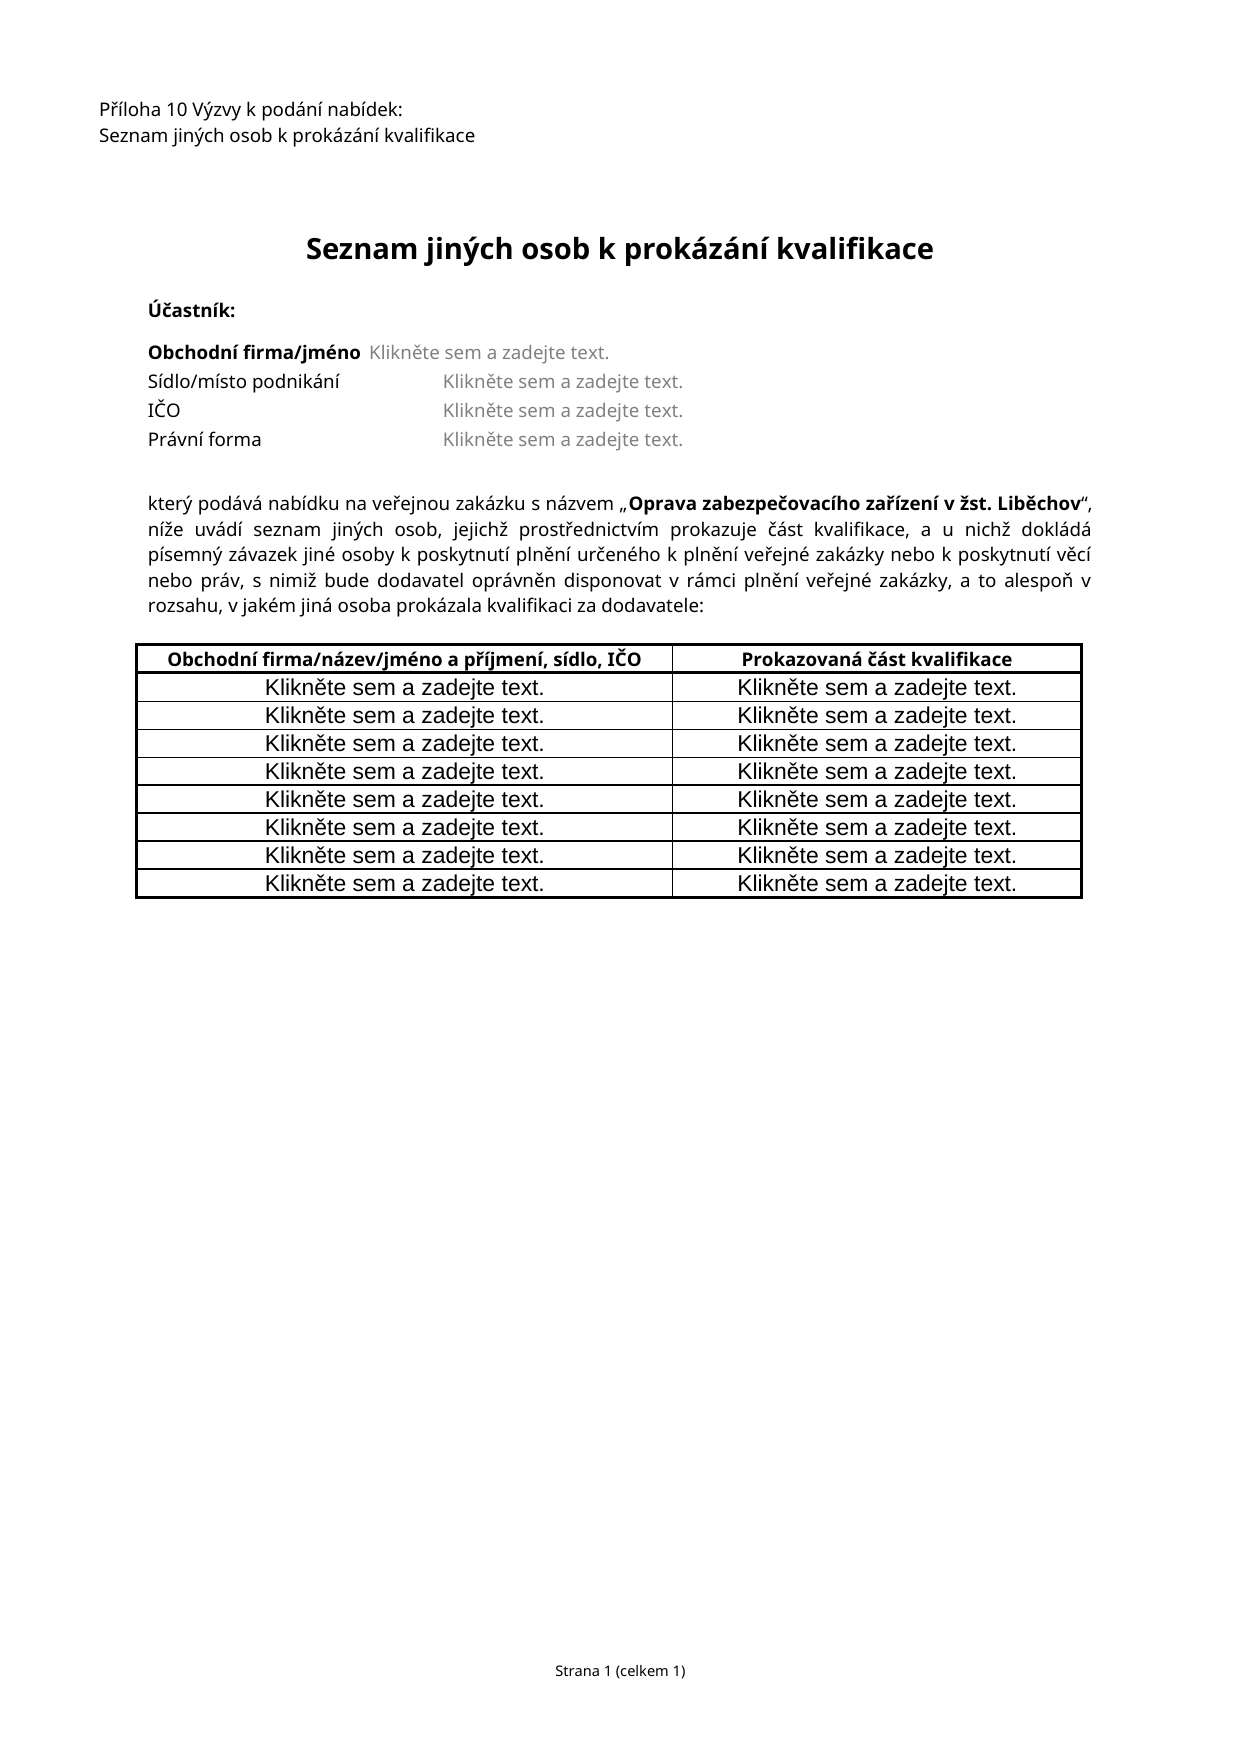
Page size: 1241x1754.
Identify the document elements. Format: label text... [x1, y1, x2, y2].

text Obchodní firma/jméno [148, 336, 1093, 365]
text IČO [148, 394, 1093, 423]
title Seznam jiných osob k prokázání kvalifikace [148, 228, 1093, 268]
text Účastník: [148, 293, 1093, 324]
text Sídlo/místo podnikání [148, 365, 1093, 394]
text který podává nabídku na veřejnou zakázku s názvem „Oprava zabezpečovacího zařízení v žst. Liběchov“, níže uvádí seznam jiných osob, jejichž prostřednictvím prokazuje část kvalifikace, a u nichž dokládá písemný závazek jiné osoby k poskytnutí plnění určeného k plnění veřejné zakázky nebo k poskytnutí věcí nebo práv, s nimiž bude dodavatel oprávněn disponovat v rámci plnění veřejné zakázky, a to alespoň v rozsahu, v jakém jiná osoba prokázala kvalifikaci za dodavatele: [148, 490, 1093, 618]
table_header Obchodní firma/název/jméno a příjmení, sídlo, IČO [138, 646, 672, 671]
table_header Prokazovaná část kvalifikace [673, 646, 1080, 671]
text Právní forma [148, 423, 1093, 452]
